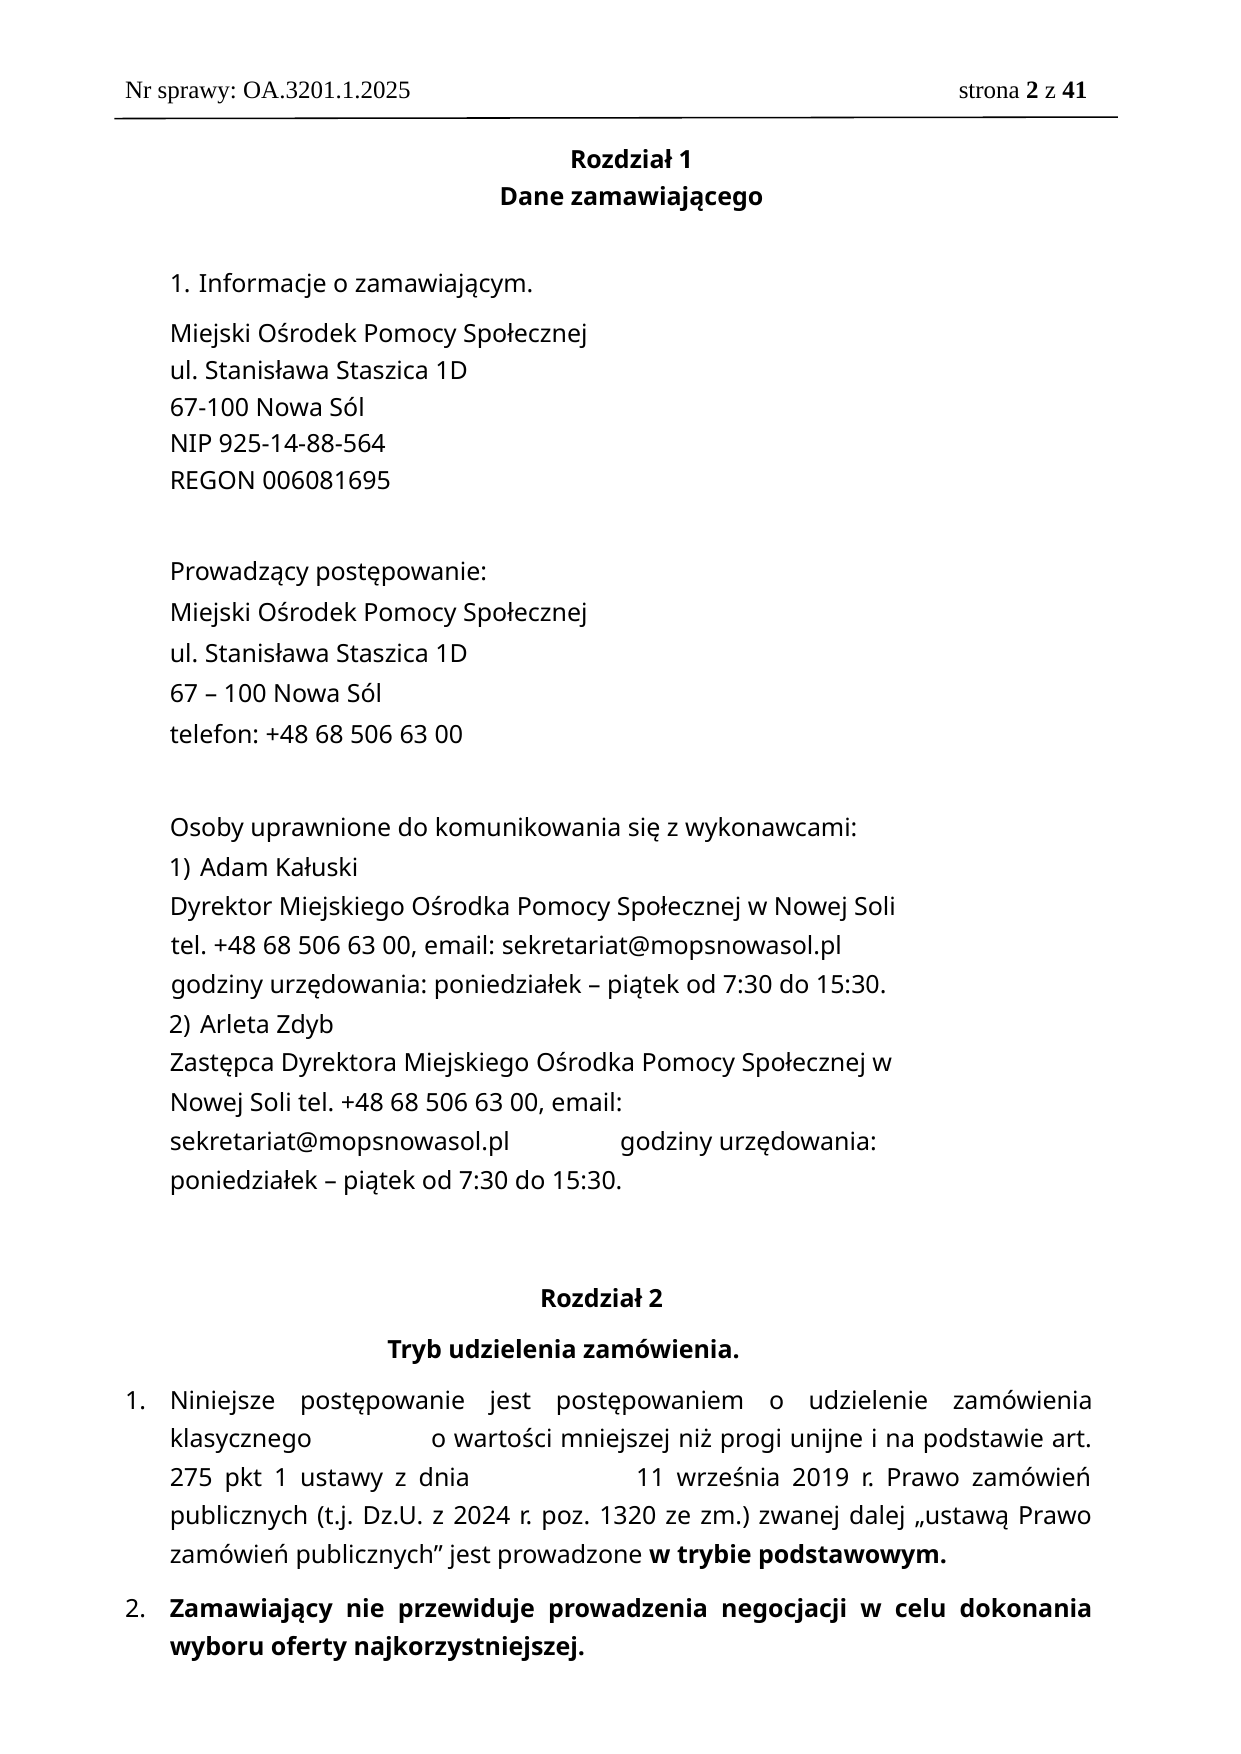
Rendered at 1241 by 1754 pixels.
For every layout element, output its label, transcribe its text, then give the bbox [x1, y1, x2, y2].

list Niniejsze postępowanie jest postępowaniem o udzielenie zamówienia klasycznego o wartości mniejszej niż progi unijne i na podstawie art. 275 pkt 1 ustawy z dnia 11 września 2019 r. Prawo zamówień publicznych (t.j. Dz.U. z 2024 r. poz. 1320 ze zm.) zwanej dalej „ustawą Prawo zamówień publicznych” jest prowadzone w trybie podstawowym. [125, 1382, 1093, 1570]
text 1. Informacje o zamawiającym. [169, 266, 1093, 300]
text Dane zamawiającego [169, 179, 1093, 213]
text Prowadzący postępowanie: Miejski Ośrodek Pomocy Społecznej ul. Stanisława Staszica 1D 67 – 100 Nowa Sól telefon: +48 68 506 63 00 [169, 513, 1094, 751]
list Arleta Zdyb [169, 1006, 1093, 1040]
text Zastępca Dyrektora Miejskiego Ośrodka Pomocy Społecznej w Nowej Soli tel. +48 68 506 63 00, email: sekretariat@mopsnowasol.pl godziny urzędowania: poniedziałek – piątek od 7:30 do 15:30. [169, 1045, 970, 1197]
list Adam Kałuski [169, 849, 1093, 883]
text Rozdział 2 [426, 1281, 778, 1315]
text Dyrektor Miejskiego Ośrodka Pomocy Społecznej w Nowej Soli tel. +48 68 506 63 00, email: sekretariat@mopsnowasol.pl godziny urzędowania: poniedziałek – piątek od 7:30 do 15:30. [169, 888, 899, 1001]
text Osoby uprawnione do komunikowania się z wykonawcami: [169, 772, 1079, 844]
list Zamawiający nie przewiduje prowadzenia negocjacji w celu dokonania wyboru oferty najkorzystniejszej. [125, 1591, 1093, 1663]
text Tryb udzielenia zamówienia. [361, 1332, 778, 1366]
text Rozdział 1 [169, 142, 1093, 176]
text Miejski Ośrodek Pomocy Społecznej ul. Stanisława Staszica 1D 67-100 Nowa Sól NIP 925-14-88-564 REGON 006081695 [169, 316, 1093, 497]
